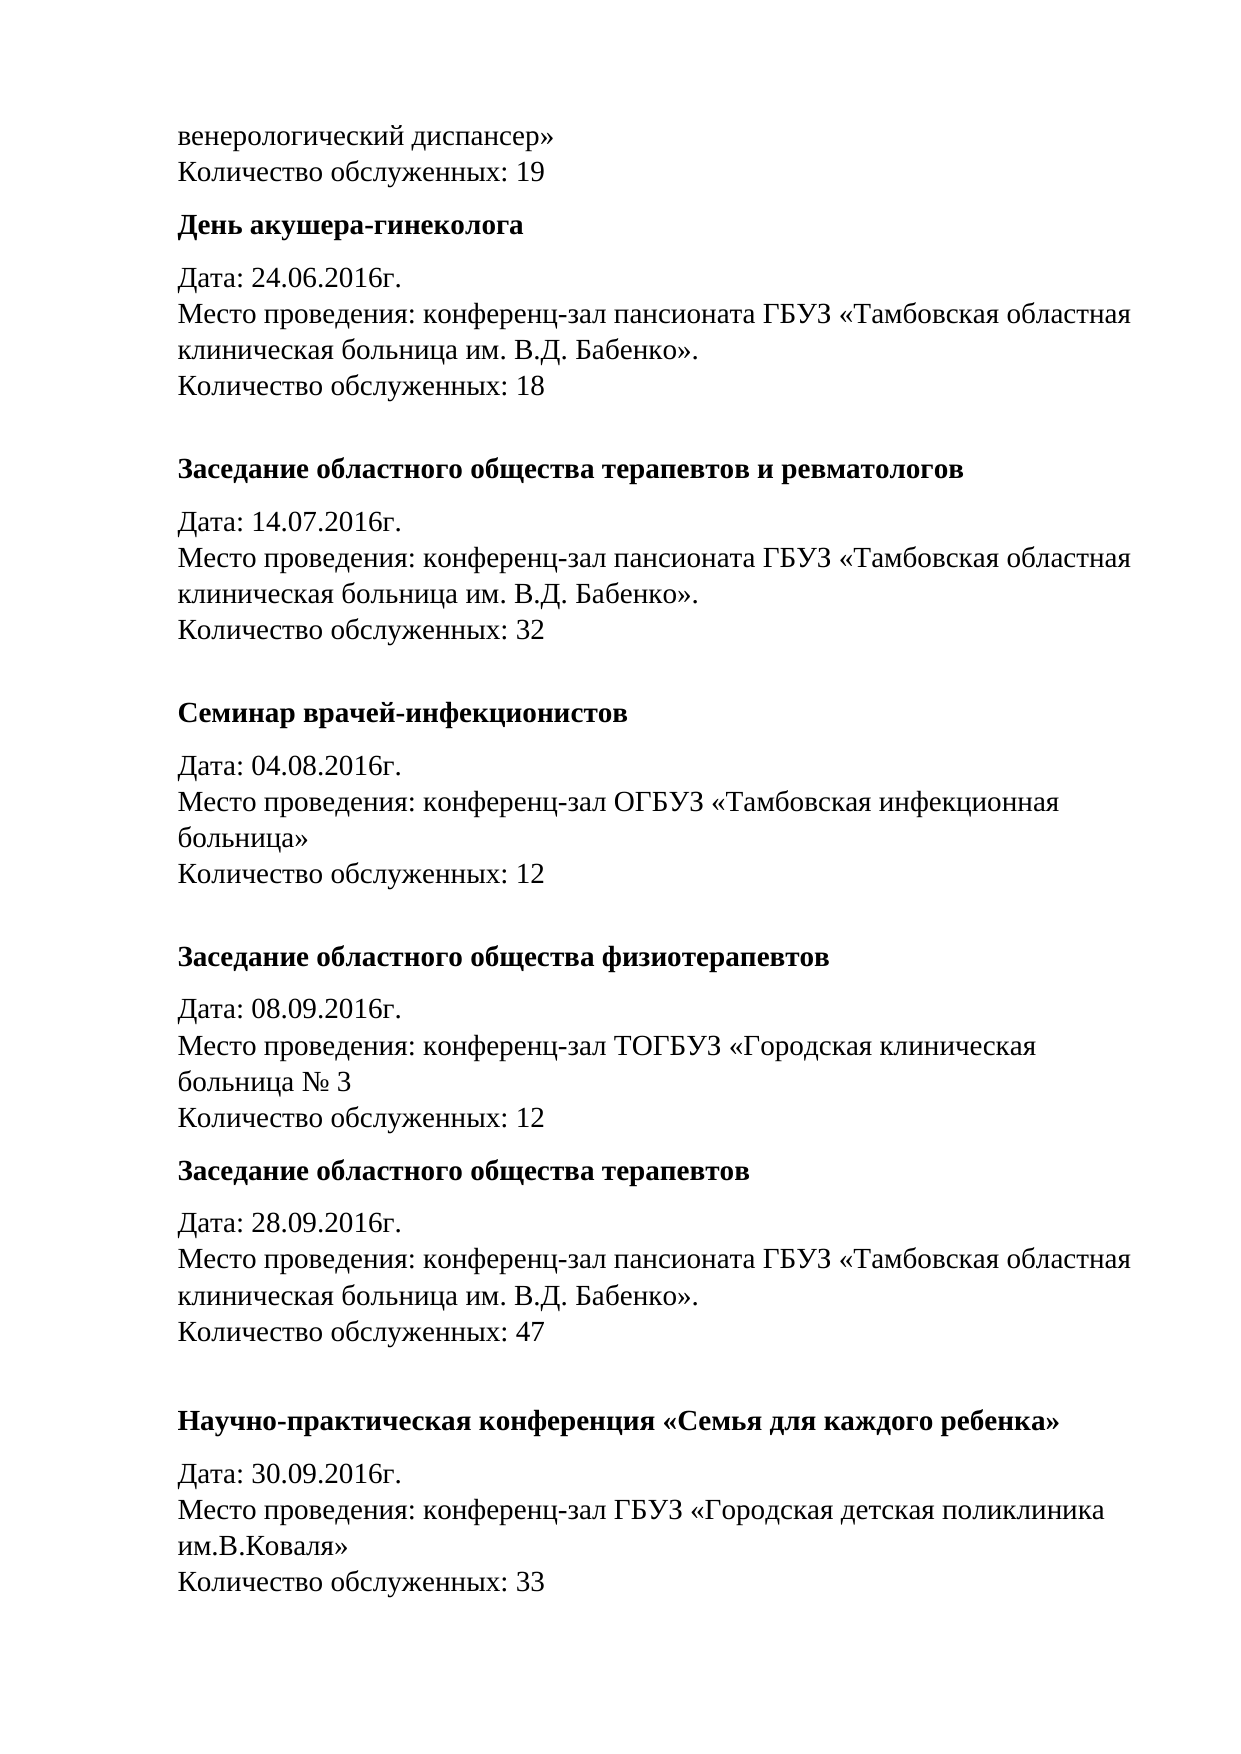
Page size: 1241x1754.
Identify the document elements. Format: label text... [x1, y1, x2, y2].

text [177, 118, 1152, 188]
text Заседание областного общества физиотерапевтов [177, 939, 1152, 972]
text Дата: 24.06.2016г. Место проведения: конференц-зал пансионата ГБУЗ «Тамбовская областная клиническая больница им. В.Д. Бабенко». Количество обслуженных: 18 [177, 260, 1152, 432]
text Дата: 08.09.2016г. Место проведения: конференц-зал ТОГБУЗ «Городская клиническая больница № 3 Количество обслуженных: 12 [177, 991, 1152, 1133]
text День акушера-гинеколога [177, 207, 1152, 241]
text Дата: 30.09.2016г. Место проведения: конференц-зал ГБУЗ «Городская детская поликлиника им.В.Коваля» Количество обслуженных: 33 [177, 1456, 1152, 1628]
text Дата: 28.09.2016г. Место проведения: конференц-зал пансионата ГБУЗ «Тамбовская областная клиническая больница им. В.Д. Бабенко». Количество обслуженных: 47 [177, 1206, 1152, 1347]
text Дата: 04.08.2016г. Место проведения: конференц-зал ОГБУЗ «Тамбовская инфекционная больница» Количество обслуженных: 12 [177, 748, 1152, 920]
text Дата: 14.07.2016г. Место проведения: конференц-зал пансионата ГБУЗ «Тамбовская областная клиническая больница им. В.Д. Бабенко». Количество обслуженных: 32 [177, 504, 1152, 676]
text Семинар врачей-инфекционистов [177, 695, 1152, 728]
text Научно-практическая конференция «Семья для каждого ребенка» [177, 1367, 1152, 1436]
text Заседание областного общества терапевтов и ревматологов [177, 451, 1152, 484]
text Заседание областного общества терапевтов [177, 1153, 1152, 1186]
